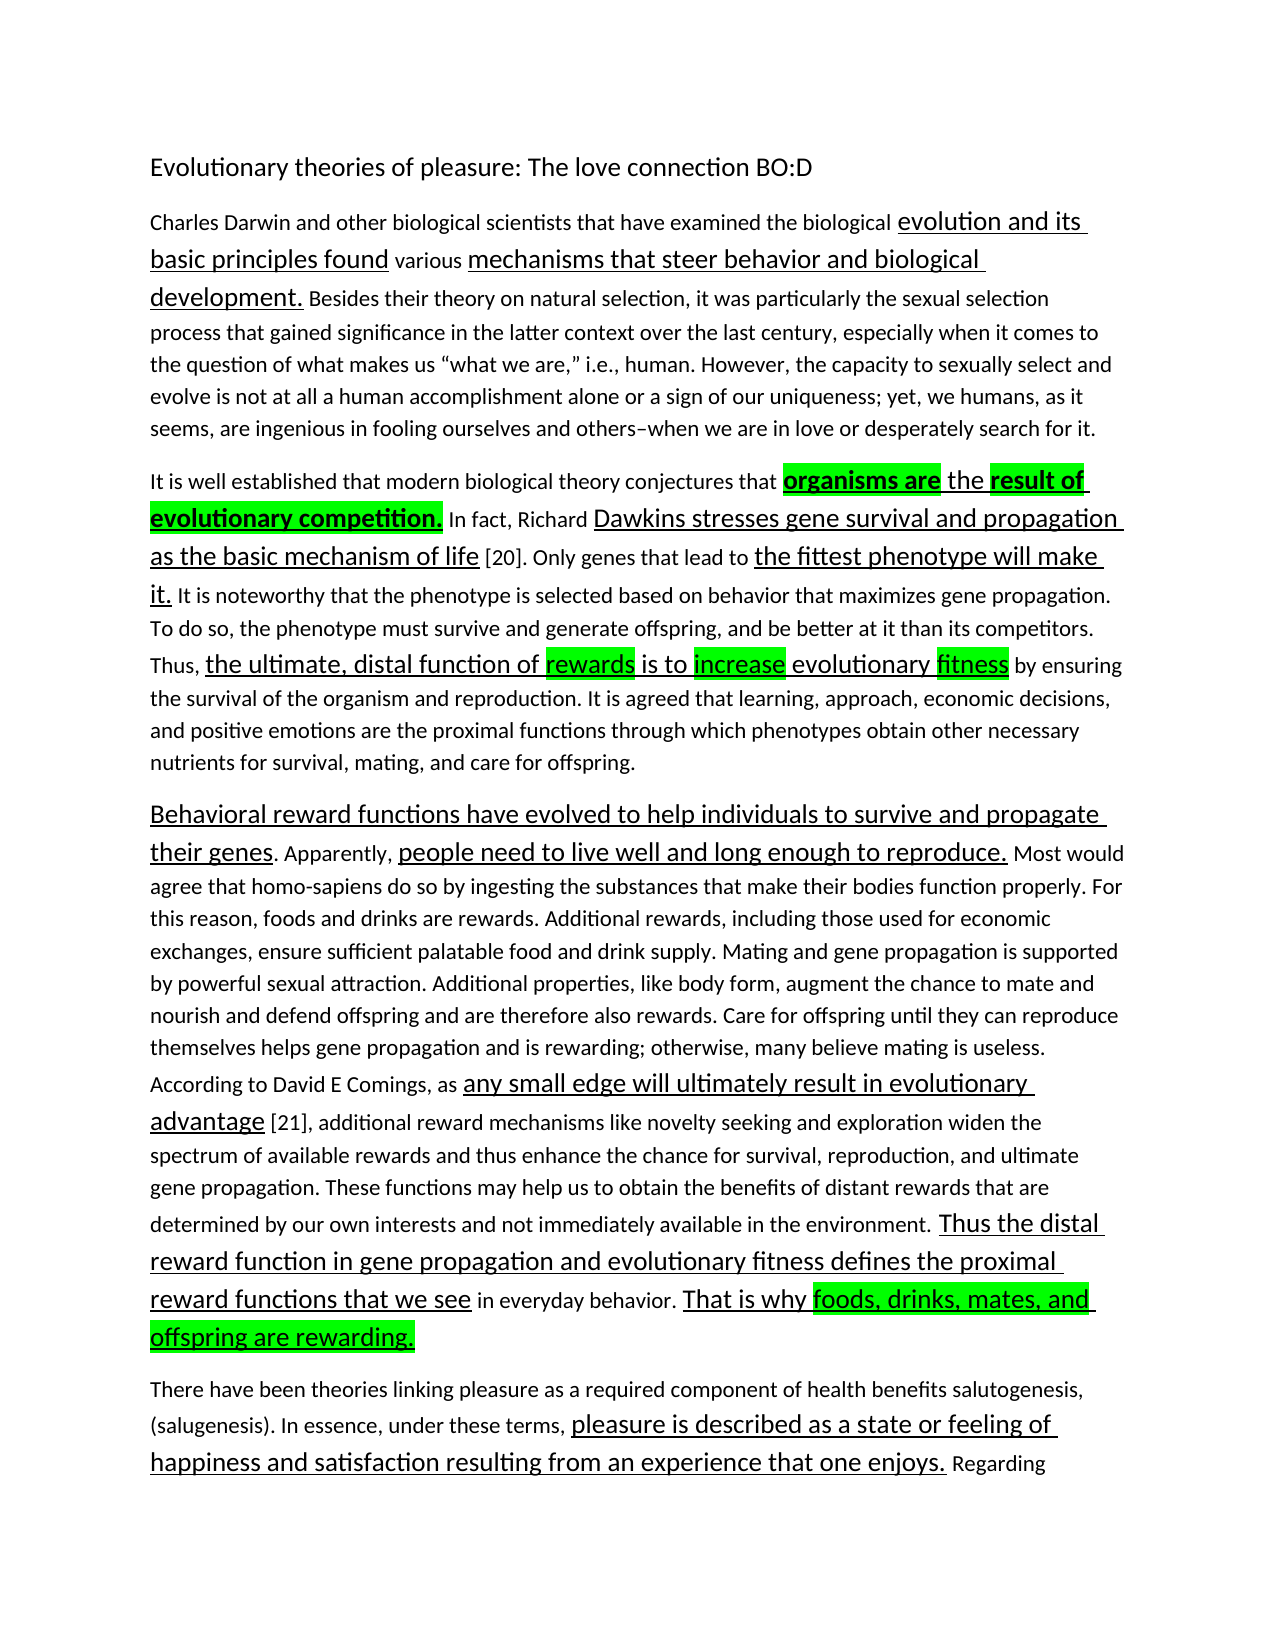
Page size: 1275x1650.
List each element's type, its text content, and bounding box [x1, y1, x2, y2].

text Charles Darwin and other biological scientists that have examined the biological evolution and its basic principles found various mechanisms that steer behavior and biological development. Besides their theory on natural selection, it was particularly the sexual selection process that gained significance in the latter context over the last century, especially when it comes to the question of what makes us “what we are,” i.e., human. However, the capacity to sexually select and evolve is not at all a human accomplishment alone or a sign of our uniqueness; yet, we humans, as it seems, are ingenious in fooling ourselves and others–when we are in love or desperately search for it. [150, 204, 1125, 442]
text Behavioral reward functions have evolved to help individuals to survive and propagate their genes. Apparently, people need to live well and long enough to reproduce. Most would agree that homo-sapiens do so by ingesting the substances that make their bodies function properly. For this reason, foods and drinks are rewards. Additional rewards, including those used for economic exchanges, ensure sufficient palatable food and drink supply. Mating and gene propagation is supported by powerful sexual attraction. Additional properties, like body form, augment the chance to mate and nourish and defend offspring and are therefore also rewards. Care for offspring until they can reproduce themselves helps gene propagation and is rewarding; otherwise, many believe mating is useless. According to David E Comings, as any small edge will ultimately result in evolutionary advantage [21], additional reward mechanisms like novelty seeking and exploration widen the spectrum of available rewards and thus enhance the chance for survival, reproduction, and ultimate gene propagation. These functions may help us to obtain the benefits of distant rewards that are determined by our own interests and not immediately available in the environment. Thus the distal reward function in gene propagation and evolutionary fitness defines the proximal reward functions that we see in everyday behavior. That is why foods, drinks, mates, and offspring are rewarding. [150, 797, 1125, 1353]
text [150, 1375, 1125, 1479]
text Evolutionary theories of pleasure: The love connection BO:D [150, 150, 1125, 183]
text It is well established that modern biological theory conjectures that organisms are the result of evolutionary competition. In fact, Richard Dawkins stresses gene survival and propagation as the basic mechanism of life [20]. Only genes that lead to the fittest phenotype will make it. It is noteworthy that the phenotype is selected based on behavior that maximizes gene propagation. To do so, the phenotype must survive and generate offspring, and be better at it than its competitors. Thus, the ultimate, distal function of rewards is to increase evolutionary fitness by ensuring the survival of the organism and reproduction. It is agreed that learning, approach, economic decisions, and positive emotions are the proximal functions through which phenotypes obtain other necessary nutrients for survival, mating, and care for offspring. [150, 463, 1125, 776]
